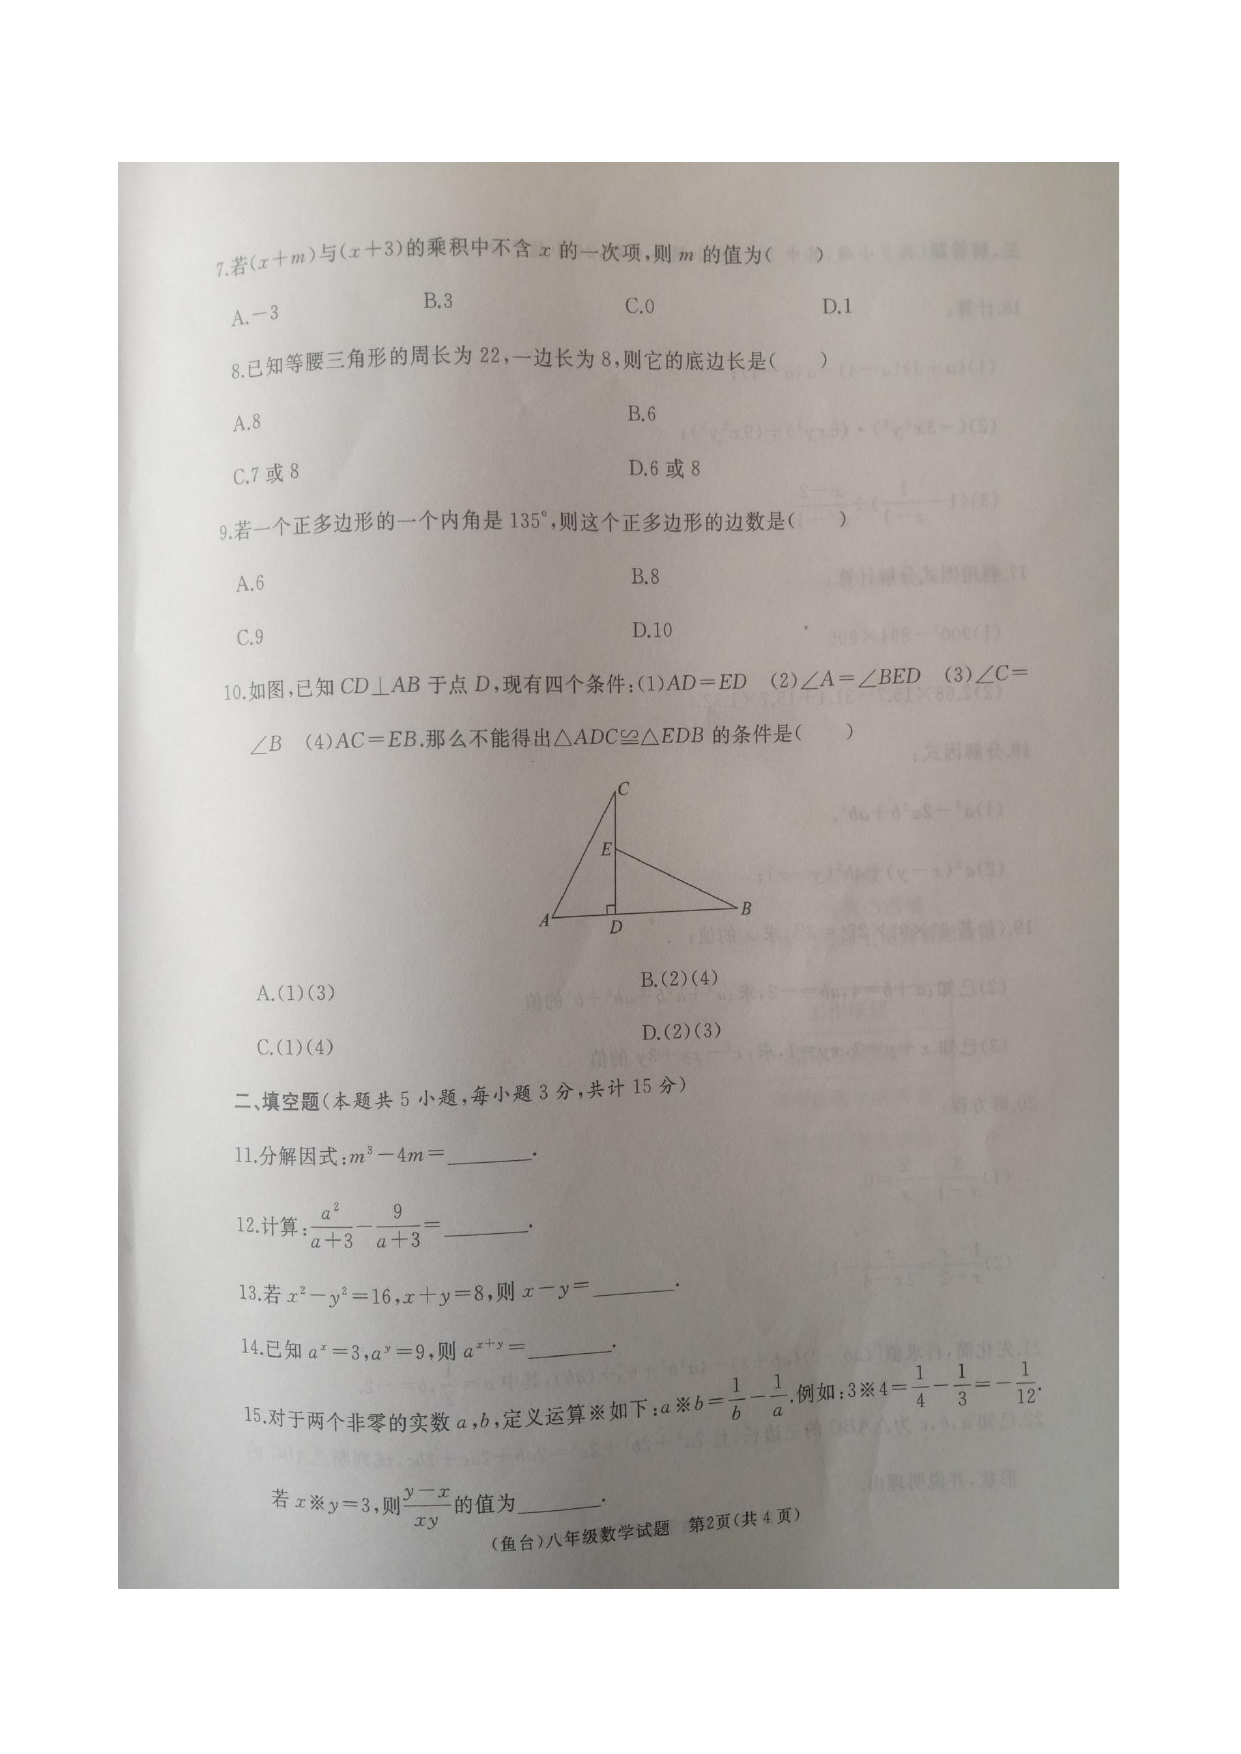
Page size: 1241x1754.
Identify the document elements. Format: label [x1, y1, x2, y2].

picture [118, 162, 1120, 1589]
